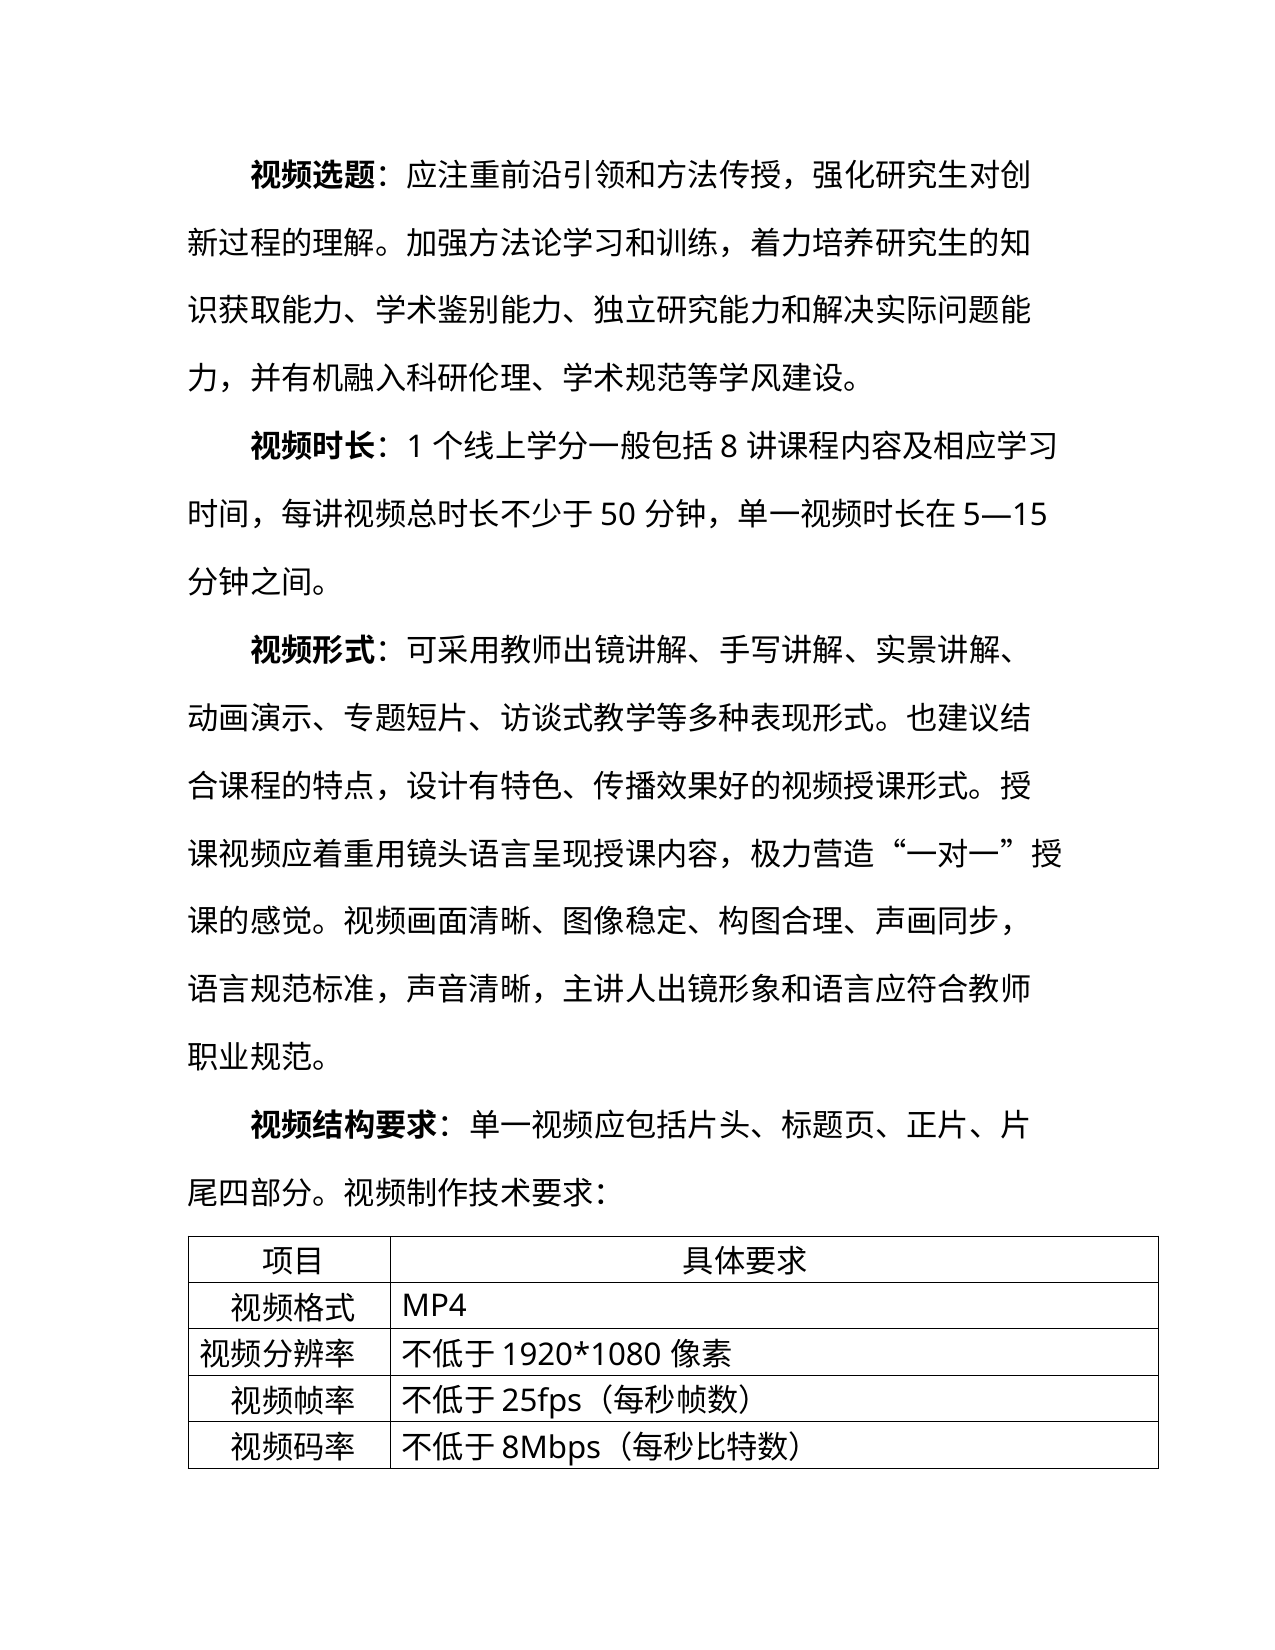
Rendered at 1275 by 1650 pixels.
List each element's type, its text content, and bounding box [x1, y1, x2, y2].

text 视频选题：应注重前沿引领和方法传授，强化研究生对创 [187, 150, 1087, 195]
table_cell 视频格式 [189, 1283, 390, 1328]
table_cell MP4 [391, 1283, 1158, 1328]
text 尾四部分。视频制作技术要求： [187, 1168, 1087, 1213]
text 视频时长：1 个线上学分一般包括8 讲课程内容及相应学习 [187, 421, 1087, 467]
table_header 具体要求 [391, 1237, 1158, 1282]
table_cell 视频帧率 [189, 1376, 390, 1421]
text 视频形式：可采用教师出镜讲解、手写讲解、实景讲解、 [187, 625, 1087, 671]
table_header 项目 [189, 1237, 390, 1282]
text 课视频应着重用镜头语言呈现授课内容，极力营造“一对一”授 [187, 829, 1087, 874]
text 视频结构要求：单一视频应包括片头、标题页、正片、片 [187, 1100, 1087, 1145]
table_cell 视频码率 [189, 1422, 390, 1467]
text 合课程的特点，设计有特色、传播效果好的视频授课形式。授 [187, 761, 1087, 806]
table_cell 不低于25fps（每秒帧数） [391, 1376, 1158, 1421]
table_cell 视频分辨率 [189, 1329, 390, 1374]
table_cell 不低于8Mbps（每秒比特数） [391, 1422, 1158, 1467]
table_cell 不低于1920*1080 像素 [391, 1329, 1158, 1374]
text 力，并有机融入科研伦理、学术规范等学风建设。 [187, 353, 1087, 399]
text 时间，每讲视频总时长不少于50 分钟，单一视频时长在5—15 [187, 489, 1087, 535]
text 职业规范。 [187, 1032, 1087, 1077]
text 语言规范标准，声音清晰，主讲人出镜形象和语言应符合教师 [187, 964, 1087, 1009]
text 新过程的理解。加强方法论学习和训练，着力培养研究生的知 [187, 218, 1087, 263]
text 识获取能力、学术鉴别能力、独立研究能力和解决实际问题能 [187, 286, 1087, 331]
text 动画演示、专题短片、访谈式教学等多种表现形式。也建议结 [187, 693, 1087, 738]
text 课的感觉。视频画面清晰、图像稳定、构图合理、声画同步， [187, 897, 1087, 942]
text 分钟之间。 [187, 557, 1087, 603]
